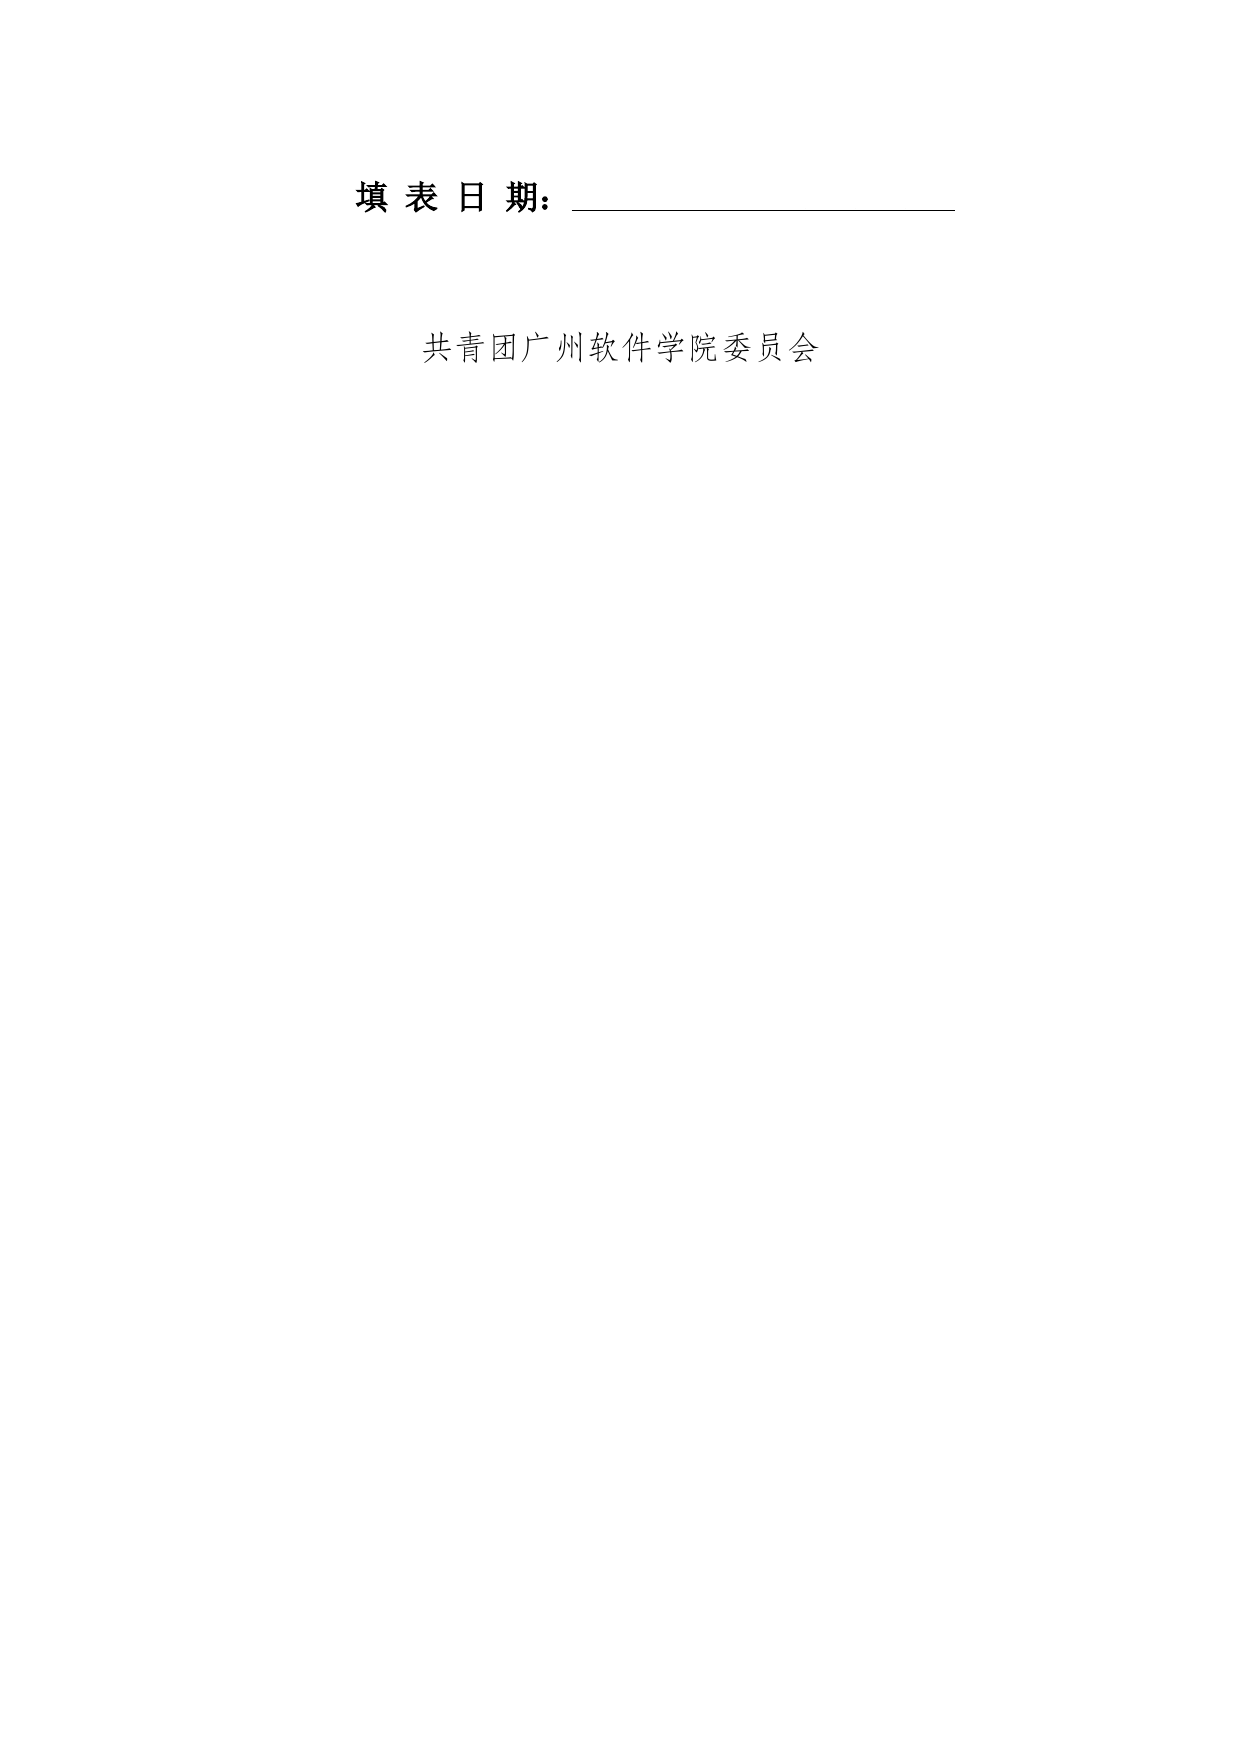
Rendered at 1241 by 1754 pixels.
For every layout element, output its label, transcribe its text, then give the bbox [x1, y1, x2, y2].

text 填 表 日 期： [187, 162, 1053, 227]
text 共青团广州软件学院委员会 [187, 316, 1053, 381]
